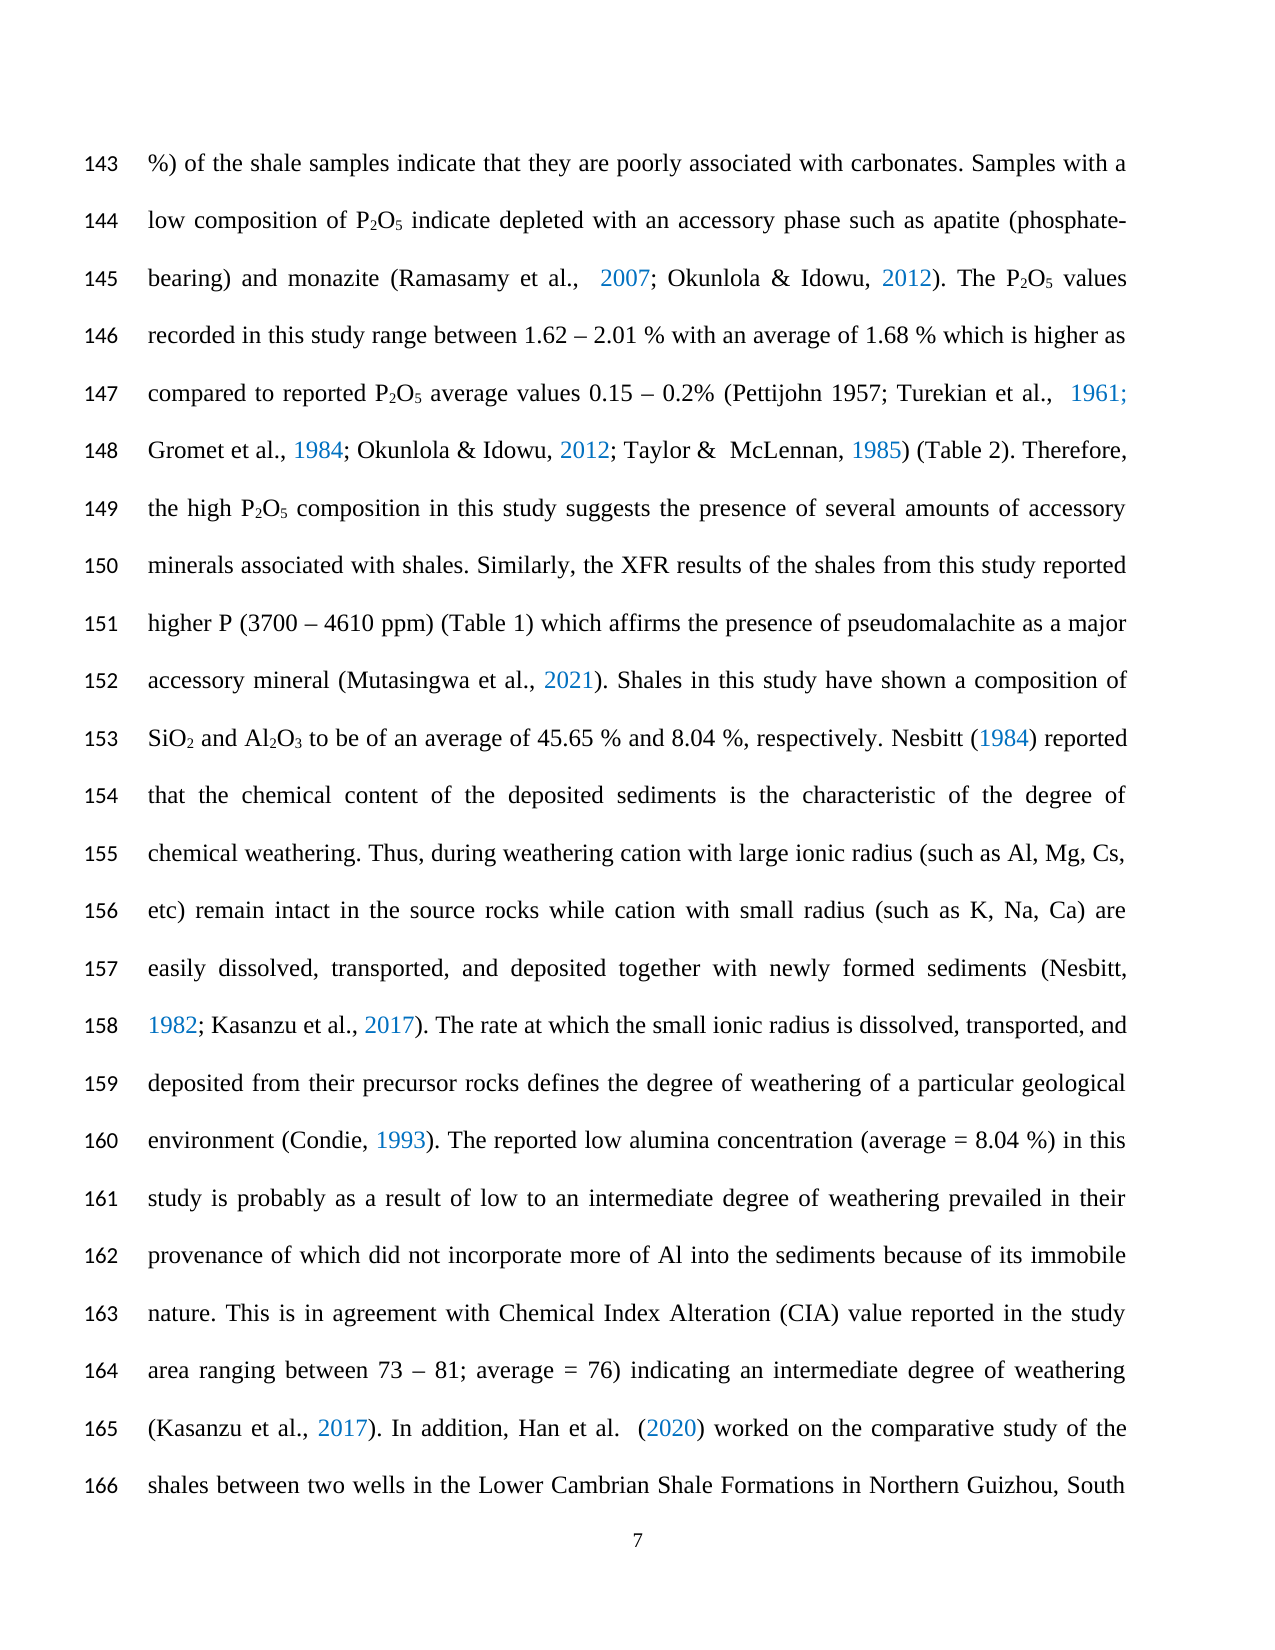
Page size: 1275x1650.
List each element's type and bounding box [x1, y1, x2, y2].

text [148, 148, 1127, 1499]
